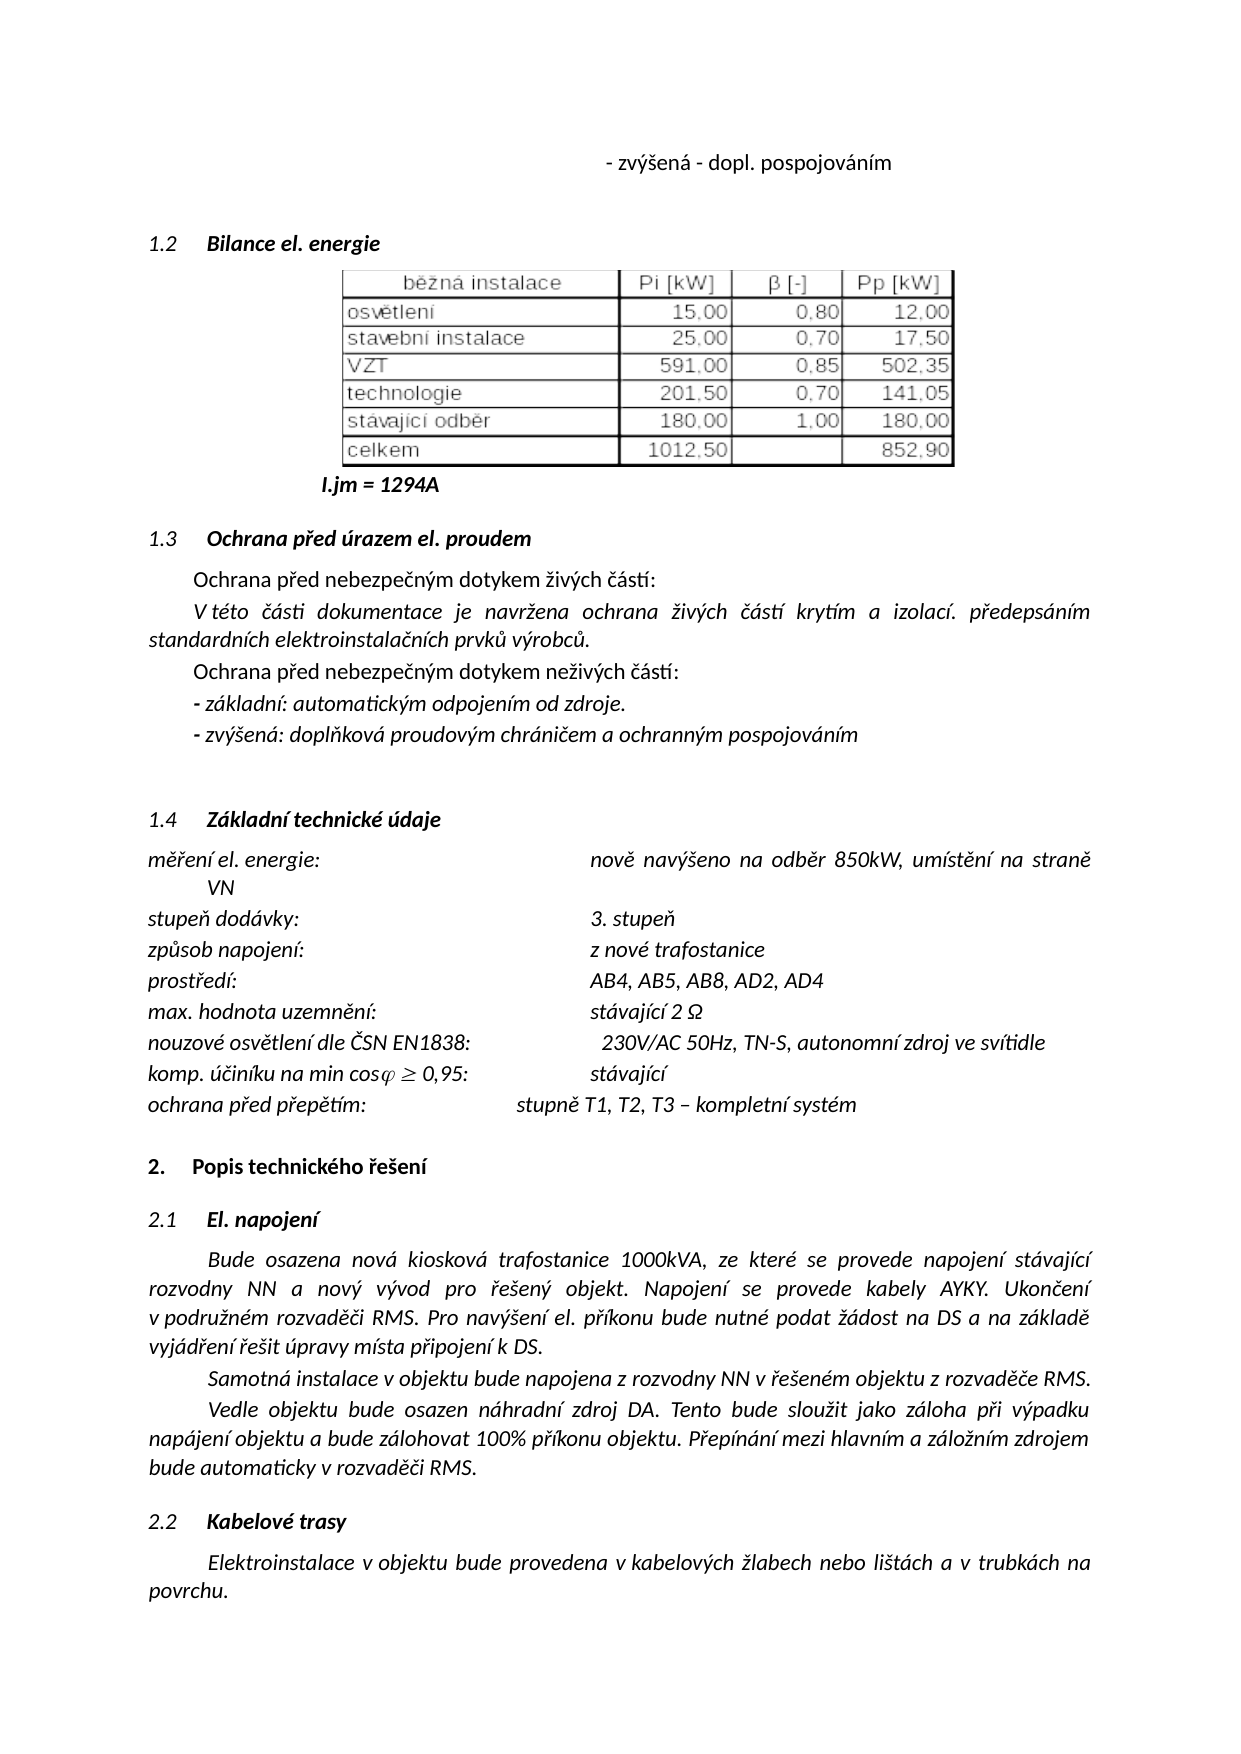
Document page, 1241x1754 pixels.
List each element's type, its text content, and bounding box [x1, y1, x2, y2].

text stupeň dodávky: 3. stupeň [148, 904, 1091, 932]
text - zvýšená - dopl. pospojováním [207, 148, 1093, 176]
text Vedle objektu bude osazen náhradní zdroj DA. Tento bude sloužit jako záloha při výpadku napájení objektu a bude zálohovat 100% příkonu objektu. Přepínání mezi hlavním a záložním zdrojem bude automaticky v rozvaděči RMS. [149, 1396, 1091, 1481]
subtitle Popis technického řešení [148, 1152, 1093, 1180]
text Ochrana před nebezpečným dotykem neživých částí: [149, 657, 1091, 685]
text prostředí: AB4, AB5, AB8, AD2, AD4 [148, 966, 1091, 994]
text Samotná instalace v objektu bude napojena z rozvodny NN v řešeném objektu z rozvaděče RMS. [149, 1364, 1091, 1392]
text V této části dokumentace je navržena ochrana živých částí krytím a izolací. předepsáním standardních elektroinstalačních prvků výrobců. [149, 597, 1091, 654]
subtitle Ochrana před úrazem el. proudem [148, 524, 1093, 552]
subtitle Bilance el. energie [148, 229, 1093, 257]
text nouzové osvětlení dle ČSN EN1838: 230V/AC 50Hz, TN-S, autonomní zdroj ve svítidle [148, 1028, 1091, 1056]
text - zvýšená: doplňková proudovým chráničem a ochranným pospojováním [149, 720, 1091, 748]
text měření el. energie: nově navýšeno na odběr 850kW, umístění na straně VN [148, 845, 1091, 901]
text max. hodnota uzemnění: stávající 2 Ω [148, 997, 1091, 1025]
text komp. účiníku na min cos 0,95: stávající [148, 1059, 1091, 1087]
text způsob napojení: z nové trafostanice [148, 935, 1091, 963]
text - základní: automatickým odpojením od zdroje. [149, 689, 1091, 717]
text Ochrana před nebezpečným dotykem živých částí: [149, 565, 1091, 593]
text Elektroinstalace v objektu bude provedena v kabelových žlabech nebo lištách a v trubkách na povrchu. [149, 1548, 1091, 1604]
subtitle El. napojení [148, 1205, 1093, 1233]
subtitle Kabelové trasy [148, 1507, 1093, 1535]
text I.jm = 1294A [206, 471, 1091, 499]
text Bude osazena nová kiosková trafostanice 1000kVA, ze které se provede napojení stávající rozvodny NN a nový vývod pro řešený objekt. Napojení se provede kabely AYKY. Ukončení v podružném rozvaděči RMS. Pro navýšení el. příkonu bude nutné podat žádost na DS a na základě vyjádření řešit úpravy místa připojení k DS. [149, 1245, 1091, 1360]
subtitle Základní technické údaje [148, 805, 1093, 833]
text ochrana před přepětím: stupně T1, T2, T3 – kompletní systém [148, 1090, 1091, 1118]
